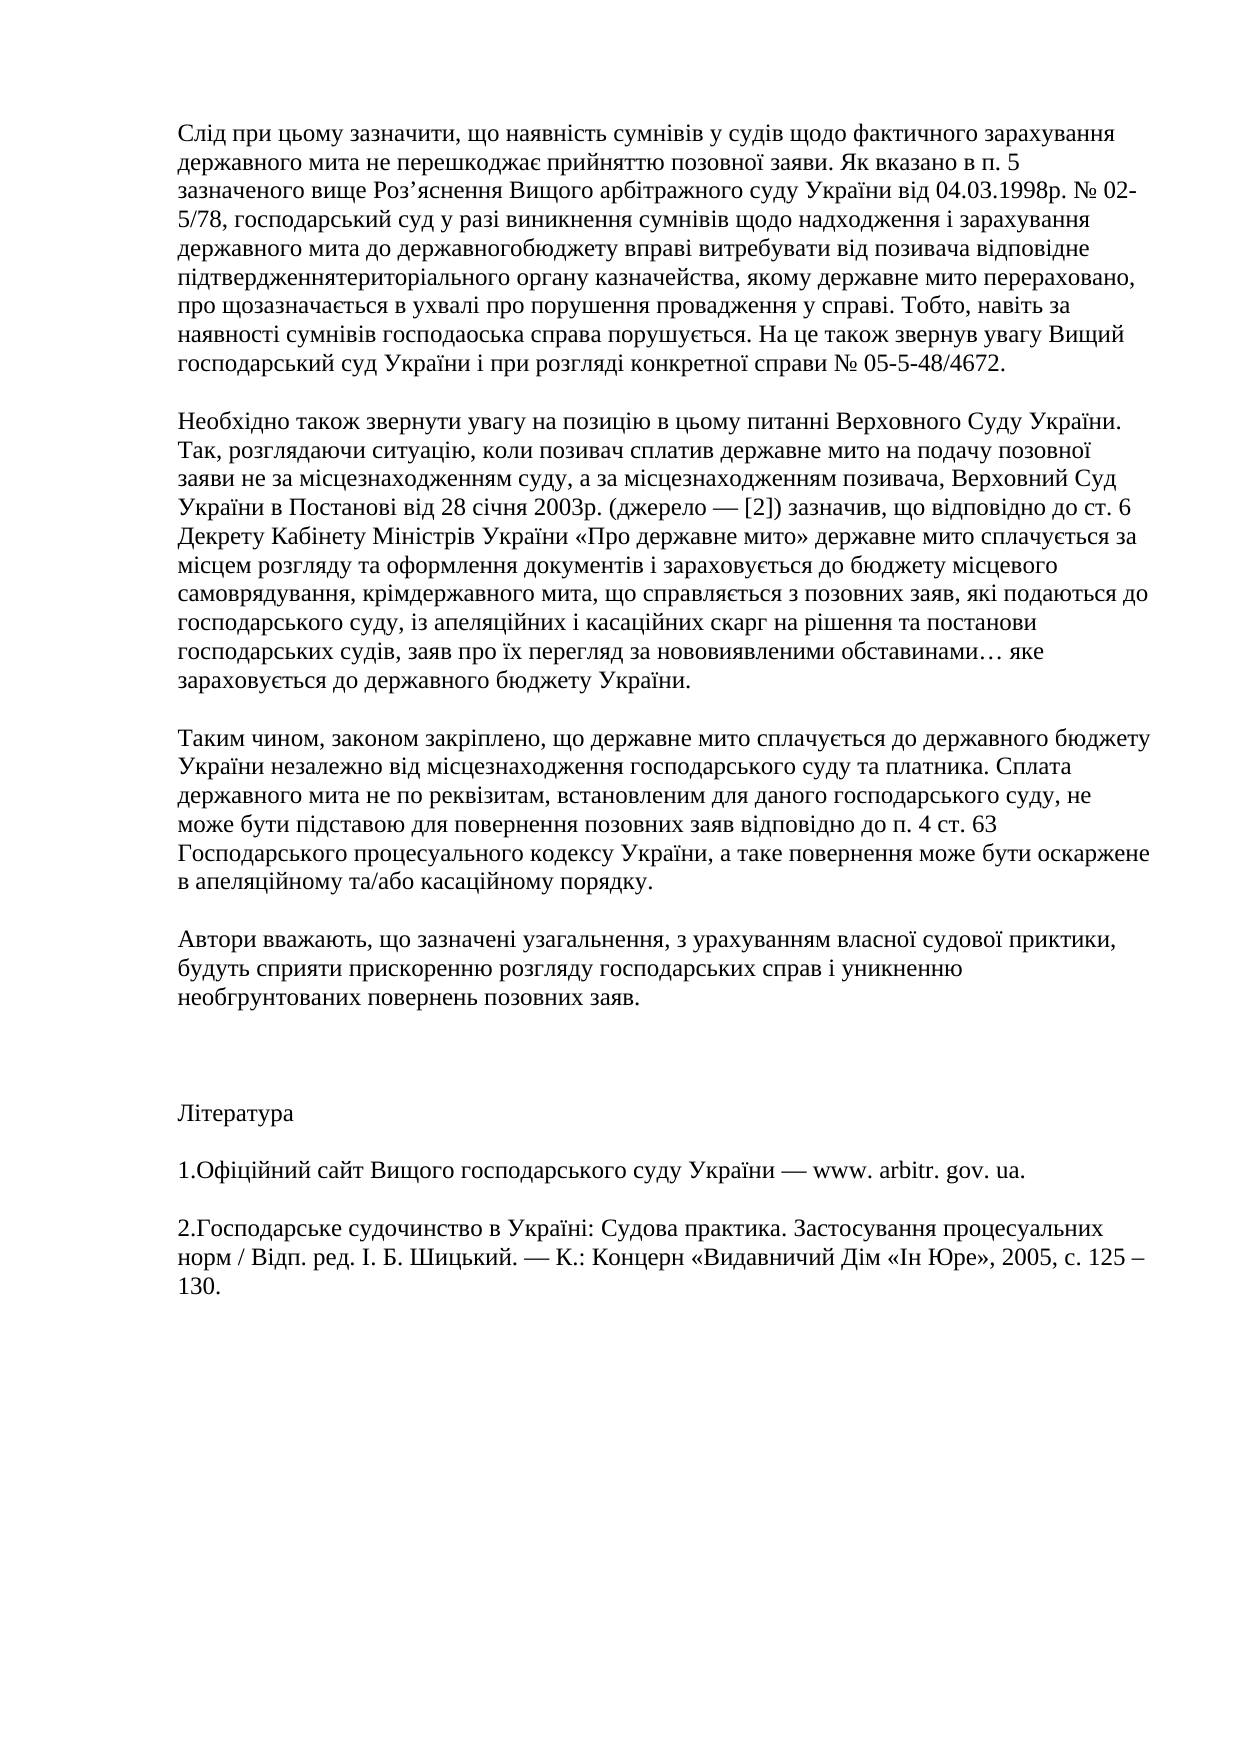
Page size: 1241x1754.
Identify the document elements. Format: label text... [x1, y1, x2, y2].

text Таким чином, законом закріплено, що державне мито сплачується до державного бюджету України незалежно від місцезнаходження господарського суду та платника. Сплата державного мита не по реквізитам, встановленим для даного господарського суду, не може бути підставою для повернення позовних заяв відповідно до п. 4 ст. 63 Господарського процесуального кодексу України, а таке повернення може бути оскаржене в апеляційному та/або касаційному порядку. [177, 723, 1152, 895]
text Слід при цьому зазначити, що наявність сумнівів у судів щодо фактичного зарахування державного мита не перешкоджає прийняттю позовної заяви. Як вказано в п. 5 зазначеного вище Роз’яснення Вищого арбітражного суду України від 04.03.1998р. № 02-5/78, господарський суд у разі виникнення сумнівів щодо надходження і зарахування державного мита до державногобюджету вправі витребувати від позивача відповідне підтвердженнятериторіального органу казначейства, якому державне мито перераховано, про щозазначається в ухвалі про порушення провадження у справі. Тобто, навіть за наявності сумнівів господаоська справа порушується. На це також звернув увагу Вищий господарський суд України і при розгляді конкретної справи № 05-5-48/4672. [177, 118, 1152, 377]
text 2.Господарське судочинство в Україні: Судова практика. Застосування процесуальних норм / Відп. ред. І. Б. Шицький. — К.: Концерн «Видавничий Дім «Ін Юре», 2005, с. 125 – 130. [177, 1213, 1152, 1300]
text 1.Офіційний сайт Вищого господарського суду України — www. arbitr. gov. ua. [177, 1156, 1152, 1184]
text Автори вважають, що зазначені узагальнення, з урахуванням власної судової приктики, будуть сприяти прискоренню розгляду господарських справ і уникненню необгрунтованих повернень позовних заяв. [177, 924, 1152, 1011]
text Необхідно також звернути увагу на позицію в цьому питанні Верховного Суду України. Так, розглядаючи ситуацію, коли позивач сплатив державне мито на подачу позовної заяви не за місцезнаходженням суду, а за місцезнаходженням позивача, Верховний Суд України в Постанові від 28 січня 2003р. (джерело — [2]) зазначив, що відповідно до ст. 6 Декрету Кабінету Міністрів України «Про державне мито» державне мито сплачується за місцем розгляду та оформлення документів і зараховується до бюджету місцевого самоврядування, крімдержавного мита, що справляється з позовних заяв, які подаються до господарського суду, із апеляційних і касаційних скарг на рішення та постанови господарських судів, заяв про їх перегляд за нововиявленими обставинами… яке зараховується до державного бюджету України. [177, 406, 1152, 693]
text Література [177, 1098, 1152, 1126]
